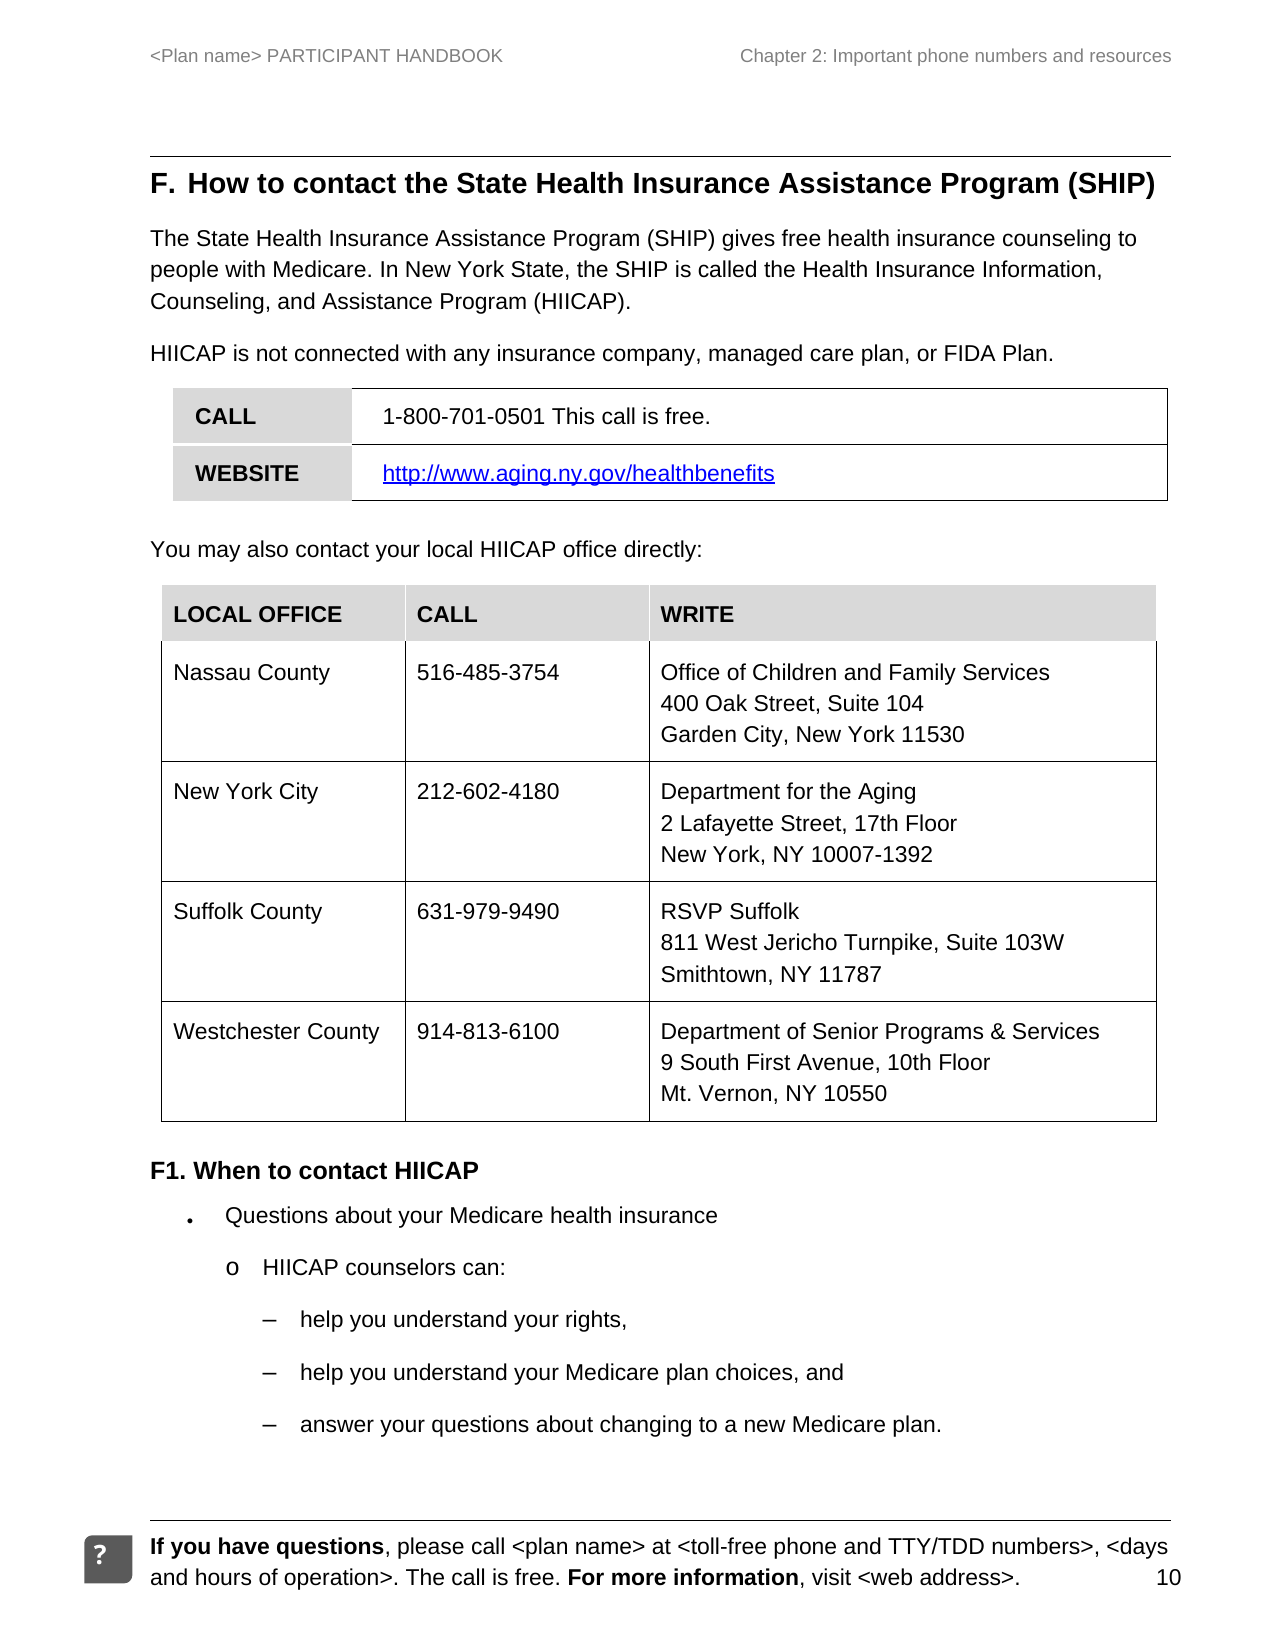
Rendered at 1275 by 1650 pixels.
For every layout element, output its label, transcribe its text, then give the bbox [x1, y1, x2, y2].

list answer your questions about changing to a new Medicare plan. [262, 1407, 1096, 1438]
table_header CALL [173, 389, 352, 443]
table_header LOCAL OFFICE [162, 585, 405, 641]
table_cell New York City [162, 762, 405, 881]
table_cell Department for the Aging 2 Lafayette Street, 17th Floor New York, NY 10007-1392 [650, 762, 1156, 881]
subtitle F1. When to contact HIICAP [150, 1153, 1096, 1186]
table_cell http://www.aging.ny.gov/healthbenefits [352, 445, 1167, 500]
text The State Health Insurance Assistance Program (SHIP) gives free health insurance counseling to people with Medicare. In New York State, the SHIP is called the Health Insurance Information, Counseling, and Assistance Program (HIICAP). [150, 222, 1171, 315]
table_cell Nassau County [162, 643, 405, 761]
list help you understand your Medicare plan choices, and [262, 1355, 1096, 1386]
table_cell WEBSITE [173, 446, 352, 500]
list HIICAP counselors can: [225, 1251, 1096, 1282]
table_cell 516-485-3754 [406, 643, 649, 761]
list help you understand your rights, [262, 1303, 1096, 1334]
table_cell Suffolk County [162, 882, 405, 1001]
list Questions about your Medicare health insurance [187, 1199, 1096, 1230]
table_cell 914-813-6100 [406, 1002, 649, 1121]
table_header WRITE [650, 585, 1156, 641]
text HIICAP is not connected with any insurance company, managed care plan, or FIDA Plan. [150, 336, 1171, 367]
table_cell Department of Senior Programs & Services 9 South First Avenue, 10th Floor Mt. Vernon, NY 10550 [650, 1002, 1156, 1121]
table_header 1-800-701-0501 This call is free. [352, 389, 1167, 443]
table_cell RSVP Suffolk 811 West Jericho Turnpike, Suite 103W Smithtown, NY 11787 [650, 882, 1156, 1001]
table_header CALL [406, 585, 649, 641]
subtitle How to contact the State Health Insurance Assistance Program (SHIP) [150, 157, 1171, 201]
table_cell 631-979-9490 [406, 882, 649, 1001]
text You may also contact your local HIICAP office directly: [150, 532, 1171, 563]
table_cell 212-602-4180 [406, 762, 649, 881]
table_cell Westchester County [162, 1002, 405, 1121]
table_cell Office of Children and Family Services 400 Oak Street, Suite 104 Garden City, New York 11530 [650, 643, 1156, 761]
